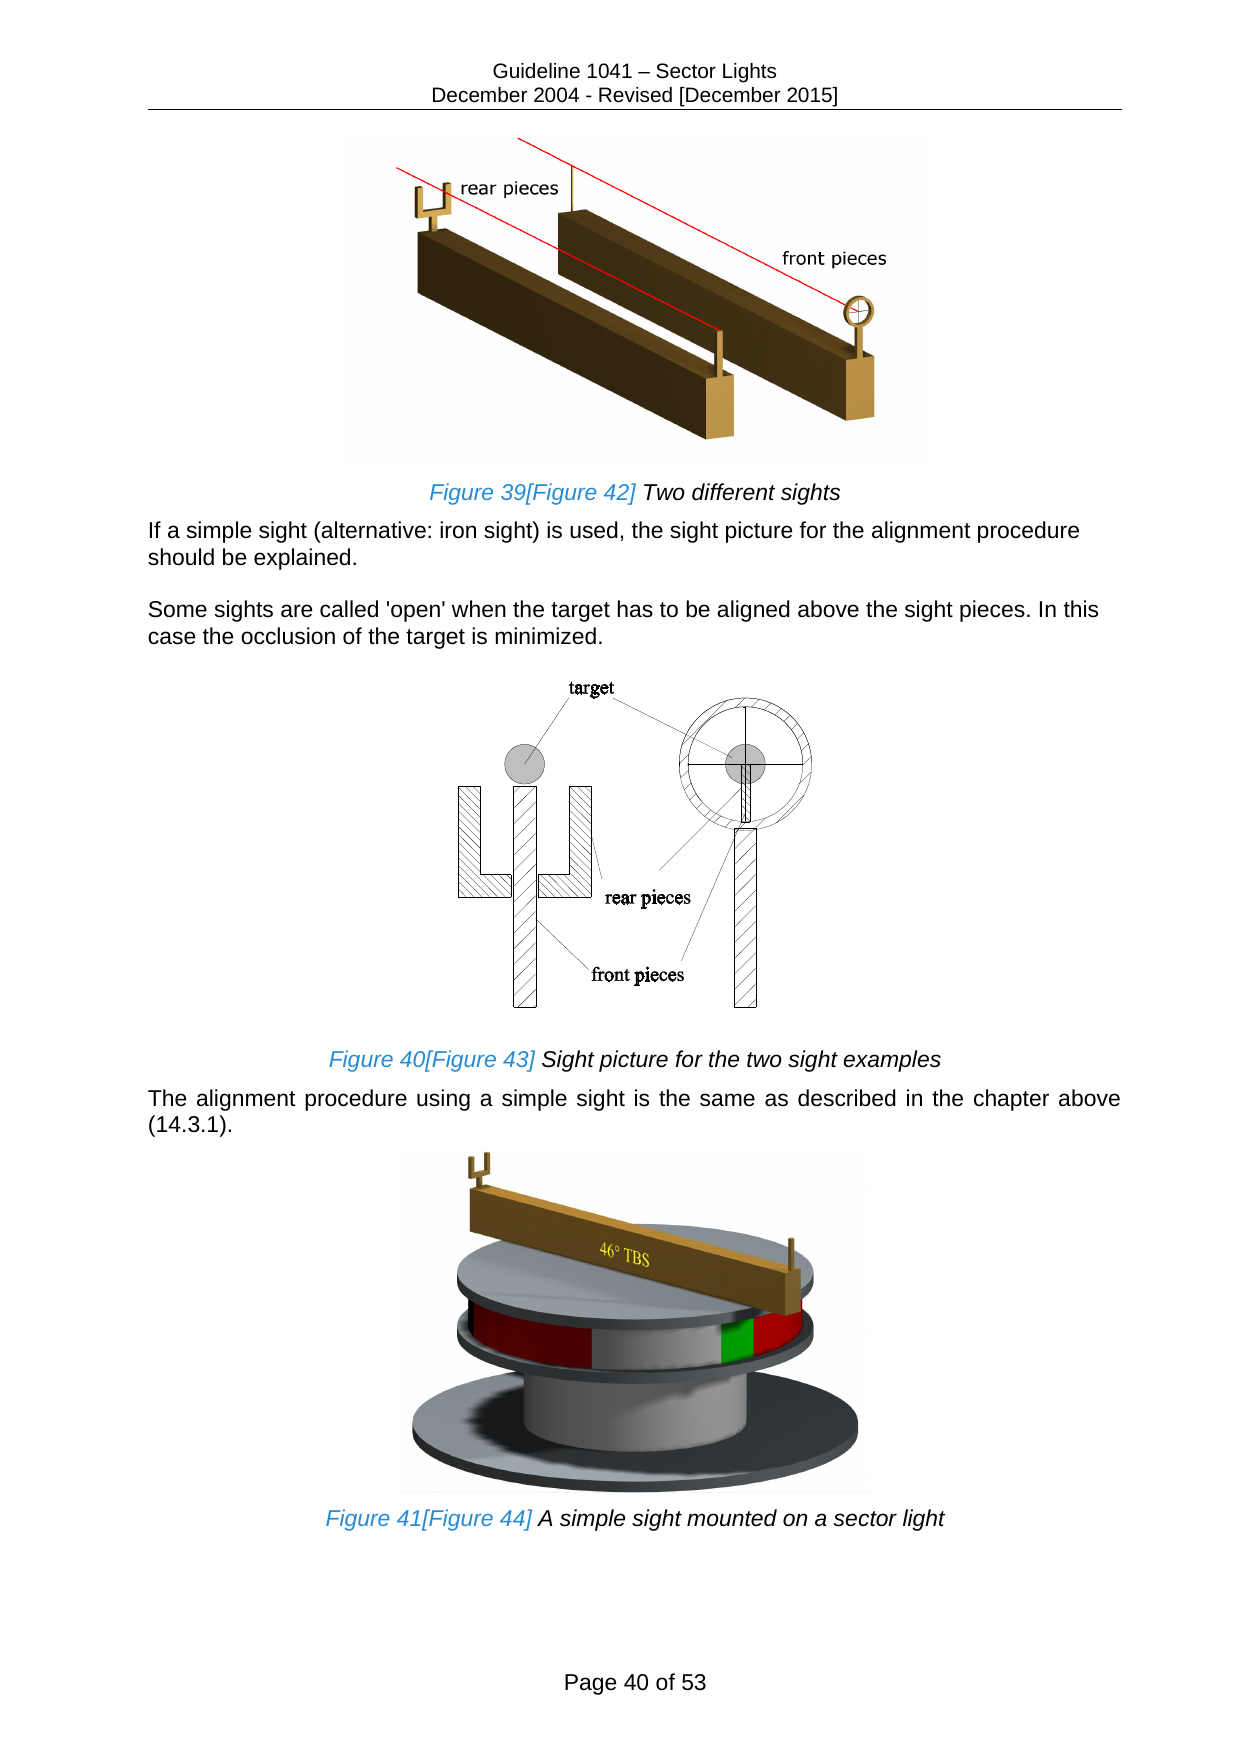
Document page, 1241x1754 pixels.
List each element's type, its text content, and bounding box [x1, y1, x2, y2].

text A simple sight mounted on a sector light [148, 1505, 1122, 1531]
text The alignment procedure using a simple sight is the same as described in the chapter above (14.3.1). [148, 1085, 1122, 1138]
picture [398, 1150, 872, 1493]
picture [339, 134, 931, 466]
text If a simple sight (alternative: iron sight) is used, the sight picture for the alignment procedure should be explained. [148, 517, 1122, 570]
text Sight picture for the two sight examples [148, 1046, 1122, 1072]
text Two different sights [148, 478, 1122, 505]
text Some sights are called 'open' when the target has to be aligned above the sight pieces. In this case the occlusion of the target is minimized. [148, 596, 1122, 649]
